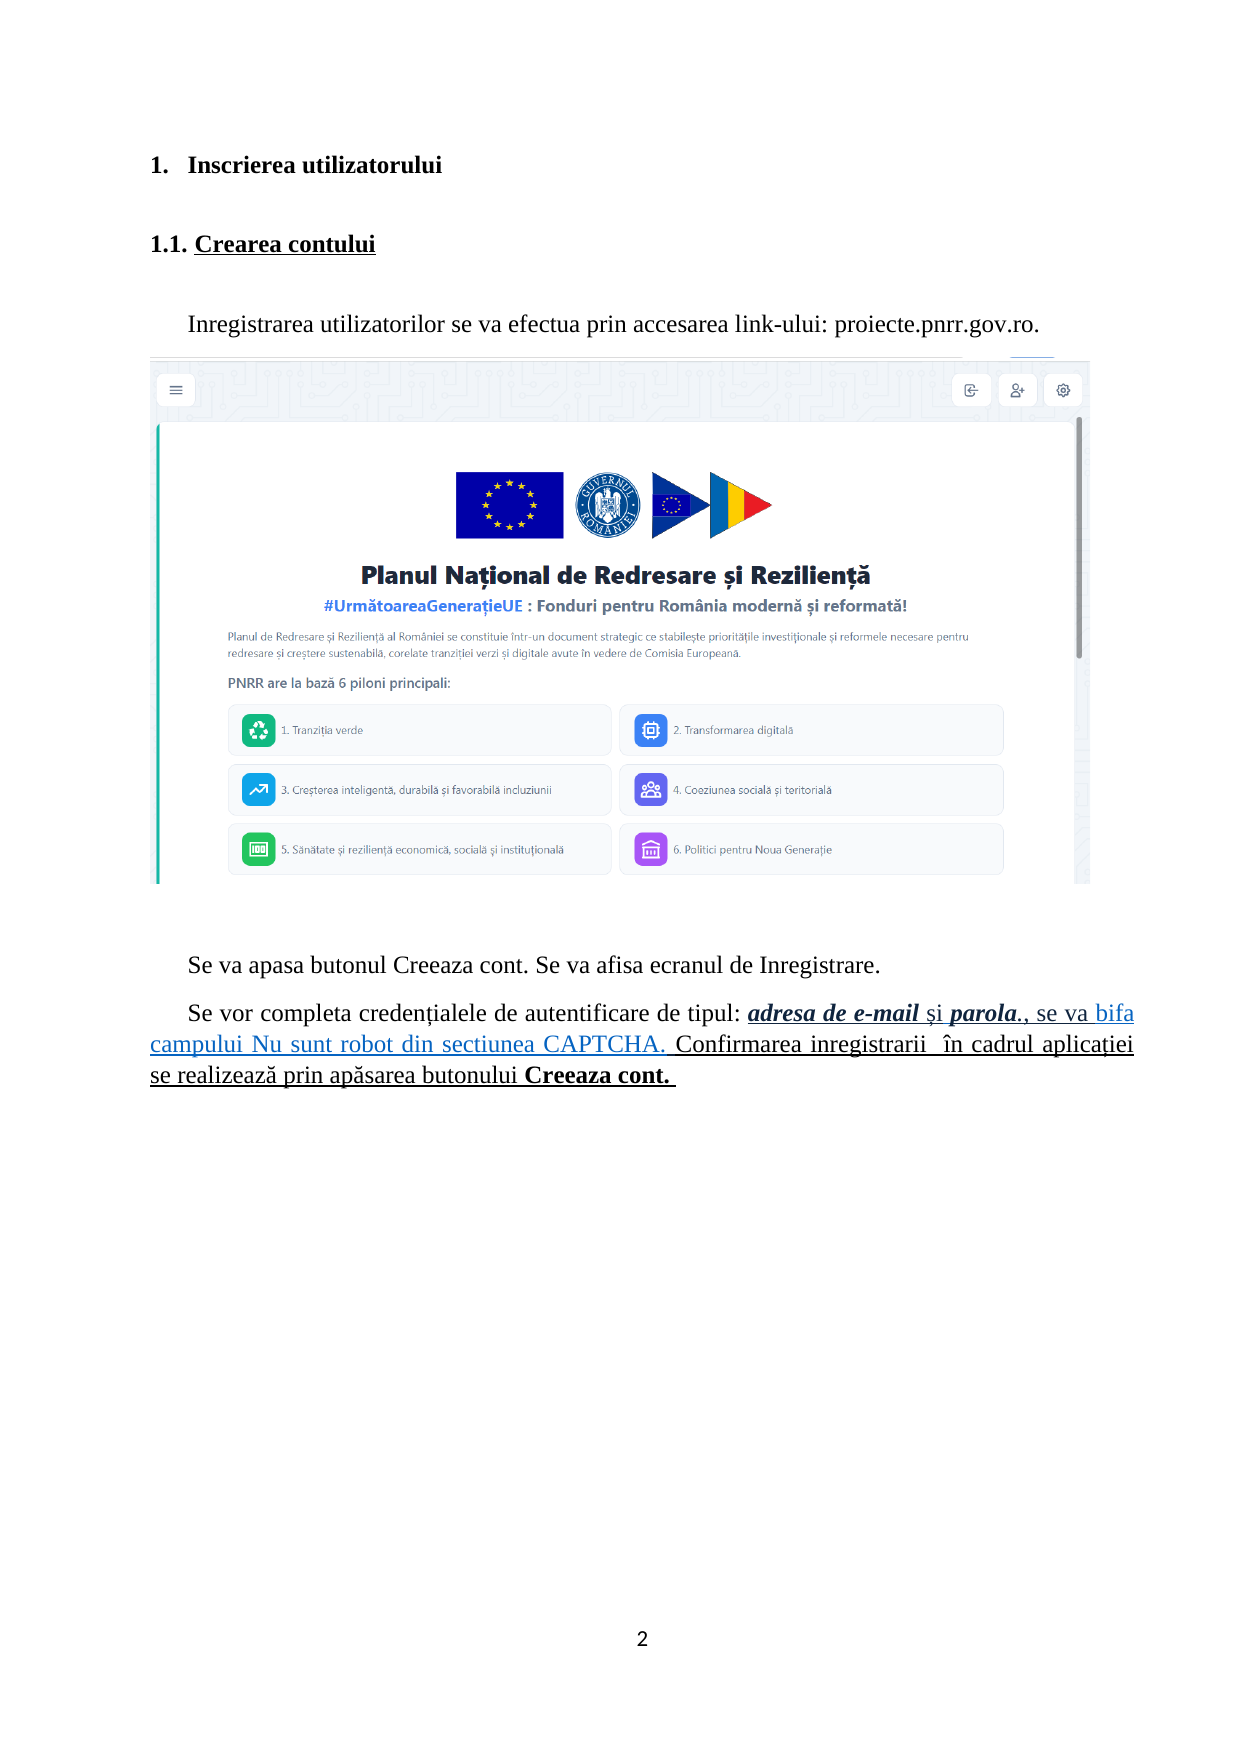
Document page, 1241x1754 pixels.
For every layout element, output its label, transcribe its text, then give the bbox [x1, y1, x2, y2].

text Inregistrarea utilizatorilor se va efectua prin accesarea link-ului: proiecte.pnrr.gov.ro. [150, 309, 1134, 338]
subtitle Inscrierea utilizatorului [150, 150, 1134, 179]
text Se vor completa credențialele de autentificare de tipul: adresa de e-mail și parola., se va bifa campului Nu sunt robot din sectiunea CAPTCHA. Confirmarea inregistrarii în cadrul aplicației se realizează prin apăsarea butonului Creeaza cont. [150, 1056, 1134, 1089]
text Se va apasa butonul Creeaza cont. Se va afisa ecranul de Inregistrare. [150, 950, 1134, 979]
subtitle Crearea contului [150, 229, 1134, 257]
text Se vor completa credențialele de autentificare de tipul: adresa de e-mail și parola., se va bifa campului Nu sunt robot din sectiunea CAPTCHA. Confirmarea inregistrarii în cadrul aplicației se realizează prin apăsarea butonului Creeaza cont. [150, 998, 1134, 1054]
picture [150, 357, 1091, 884]
